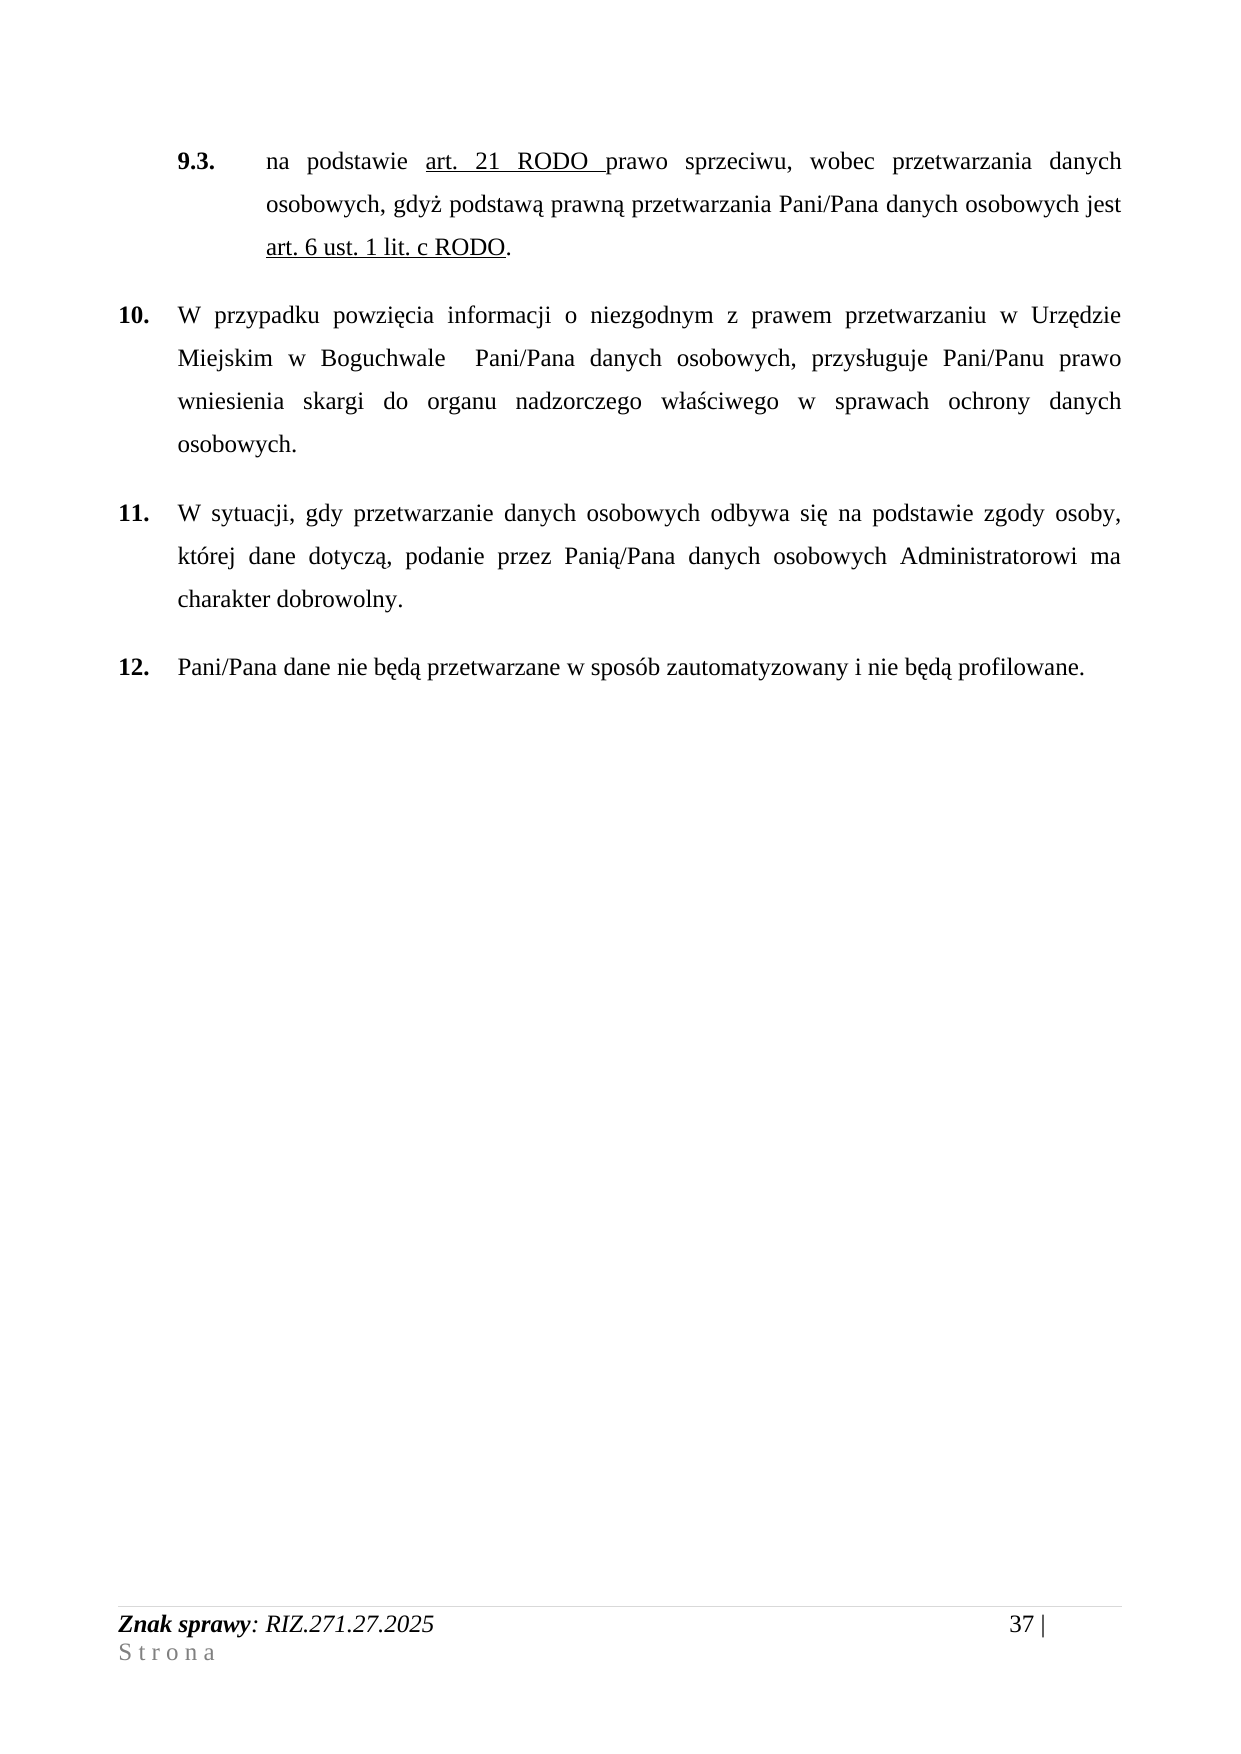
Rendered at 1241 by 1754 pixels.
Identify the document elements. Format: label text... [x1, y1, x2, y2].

list W przypadku powzięcia informacji o niezgodnym z prawem przetwarzaniu w Urzędzie Miejskim w Boguchwale Pani/Pana danych osobowych, przysługuje Pani/Panu prawo wniesienia skargi do organu nadzorczego właściwego w sprawach ochrony danych osobowych. [118, 300, 1122, 458]
list W sytuacji, gdy przetwarzanie danych osobowych odbywa się na podstawie zgody osoby, której dane dotyczą, podanie przez Panią/Pana danych osobowych Administratorowi ma charakter dobrowolny. [118, 498, 1122, 613]
list na podstawie art. 21 RODO prawo sprzeciwu, wobec przetwarzania danych osobowych, gdyż podstawą prawną przetwarzania Pani/Pana danych osobowych jest art. 6 ust. 1 lit. c RODO. [177, 146, 1122, 261]
list Pani/Pana dane nie będą przetwarzane w sposób zautomatyzowany i nie będą profilowane. [118, 652, 1122, 681]
